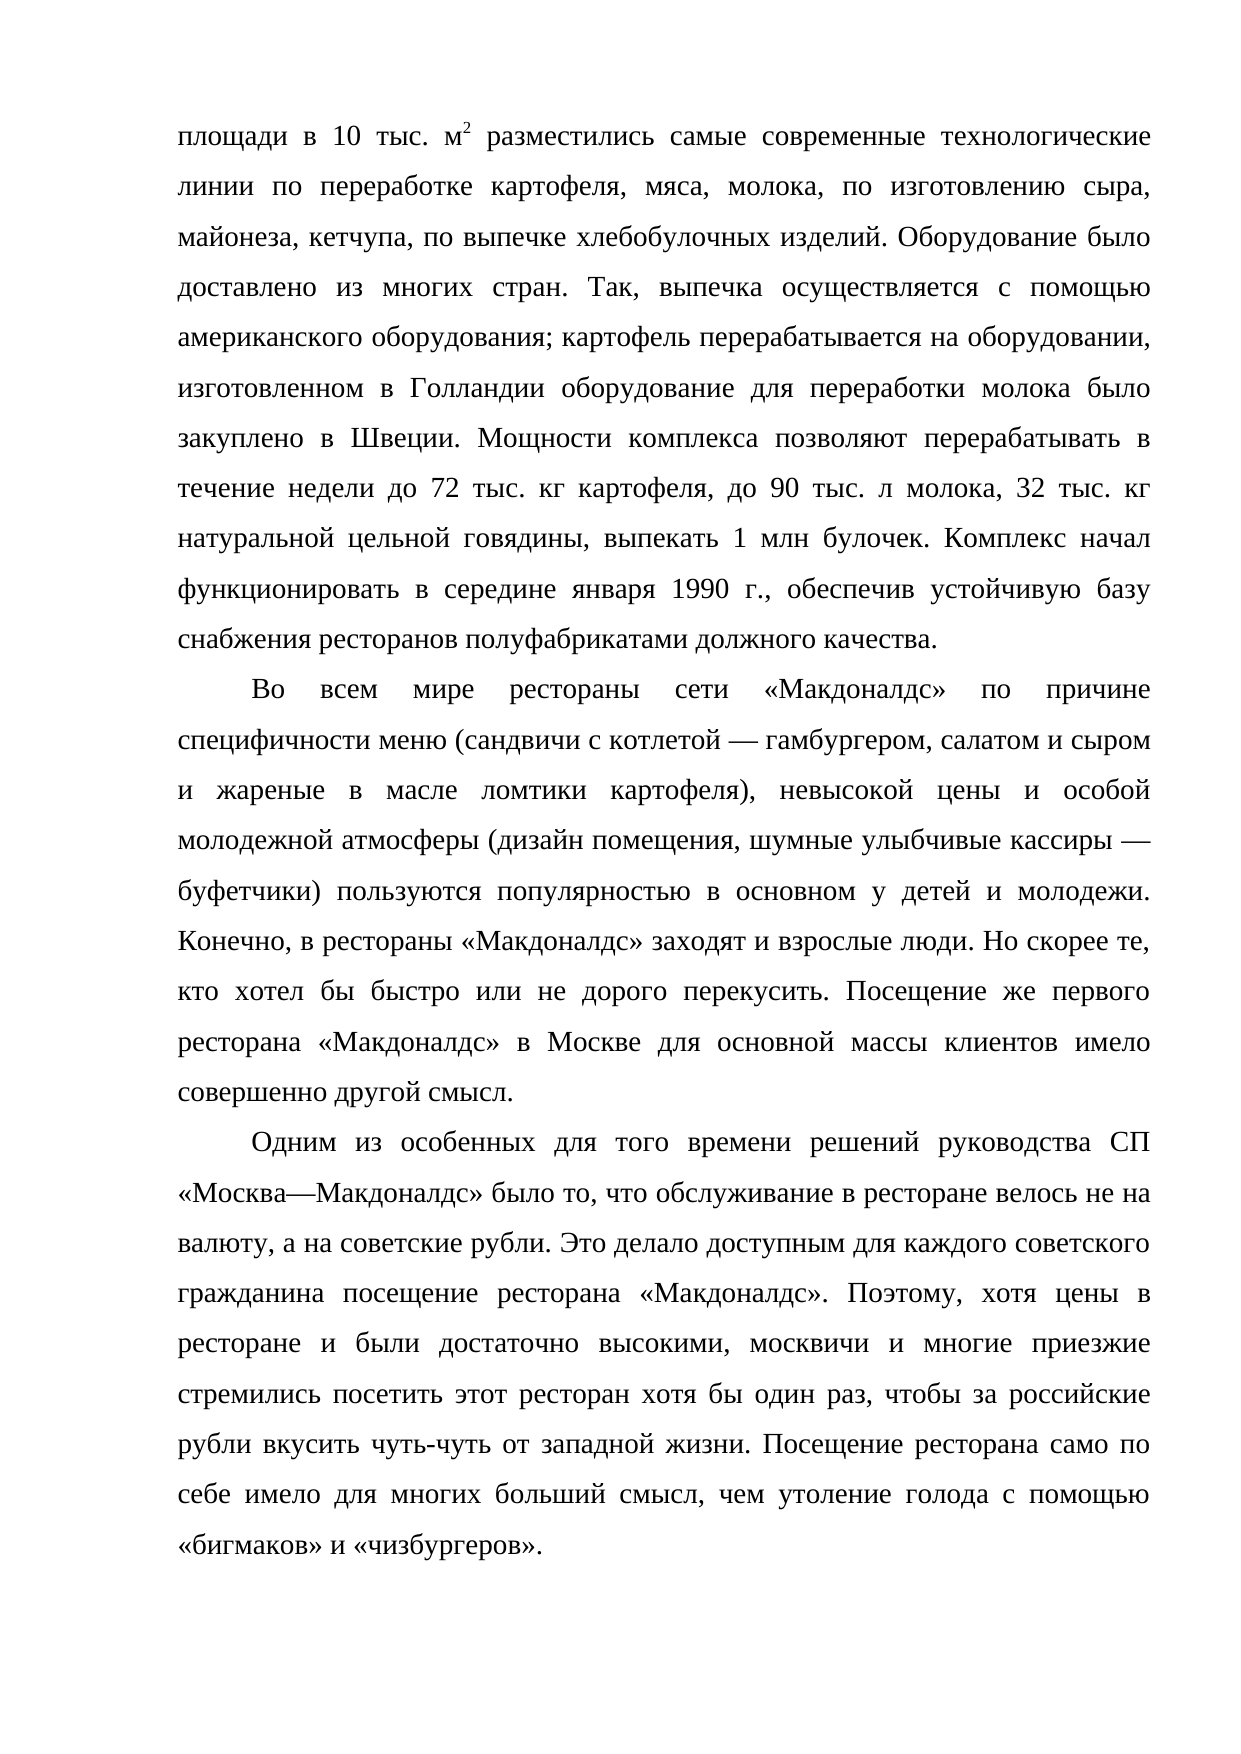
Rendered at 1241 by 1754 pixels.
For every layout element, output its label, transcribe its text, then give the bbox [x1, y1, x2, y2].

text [177, 118, 1152, 655]
text Одним из особенных для того времени решений руководства СП «Москва—Макдоналдс» было то, что обслуживание в ресторане велось не на валюту, а на советские рубли. Это делало доступным для каждого советского гражданина посещение ресторана «Макдоналдс». Поэтому, хотя цены в ресторане и были достаточно высокими, москвичи и многие приезжие стремились посетить этот ресторан хотя бы один раз, чтобы за российские рубли вкусить чуть-чуть от западной жизни. Посещение ресторана само по себе имело для многих больший смысл, чем утоление голода с помощью «бигмаков» и «чизбургеров». [177, 1124, 1152, 1560]
text Во всем мире рестораны сети «Макдоналдс» по причине специфичности меню (сандвичи с котлетой — гамбургером, салатом и сыром и жареные в масле ломтики картофеля), невысокой цены и особой молодежной атмосферы (дизайн помещения, шумные улыбчивые кассиры — буфетчики) пользуются популярностью в основном у детей и молодежи. Конечно, в рестораны «Макдоналдс» заходят и взрослые люди. Но скорее те, кто хотел бы быстро или не дорого перекусить. Посещение же первого ресторана «Макдоналдс» в Москве для основной массы клиентов имело совершенно другой смысл. [177, 672, 1152, 1108]
